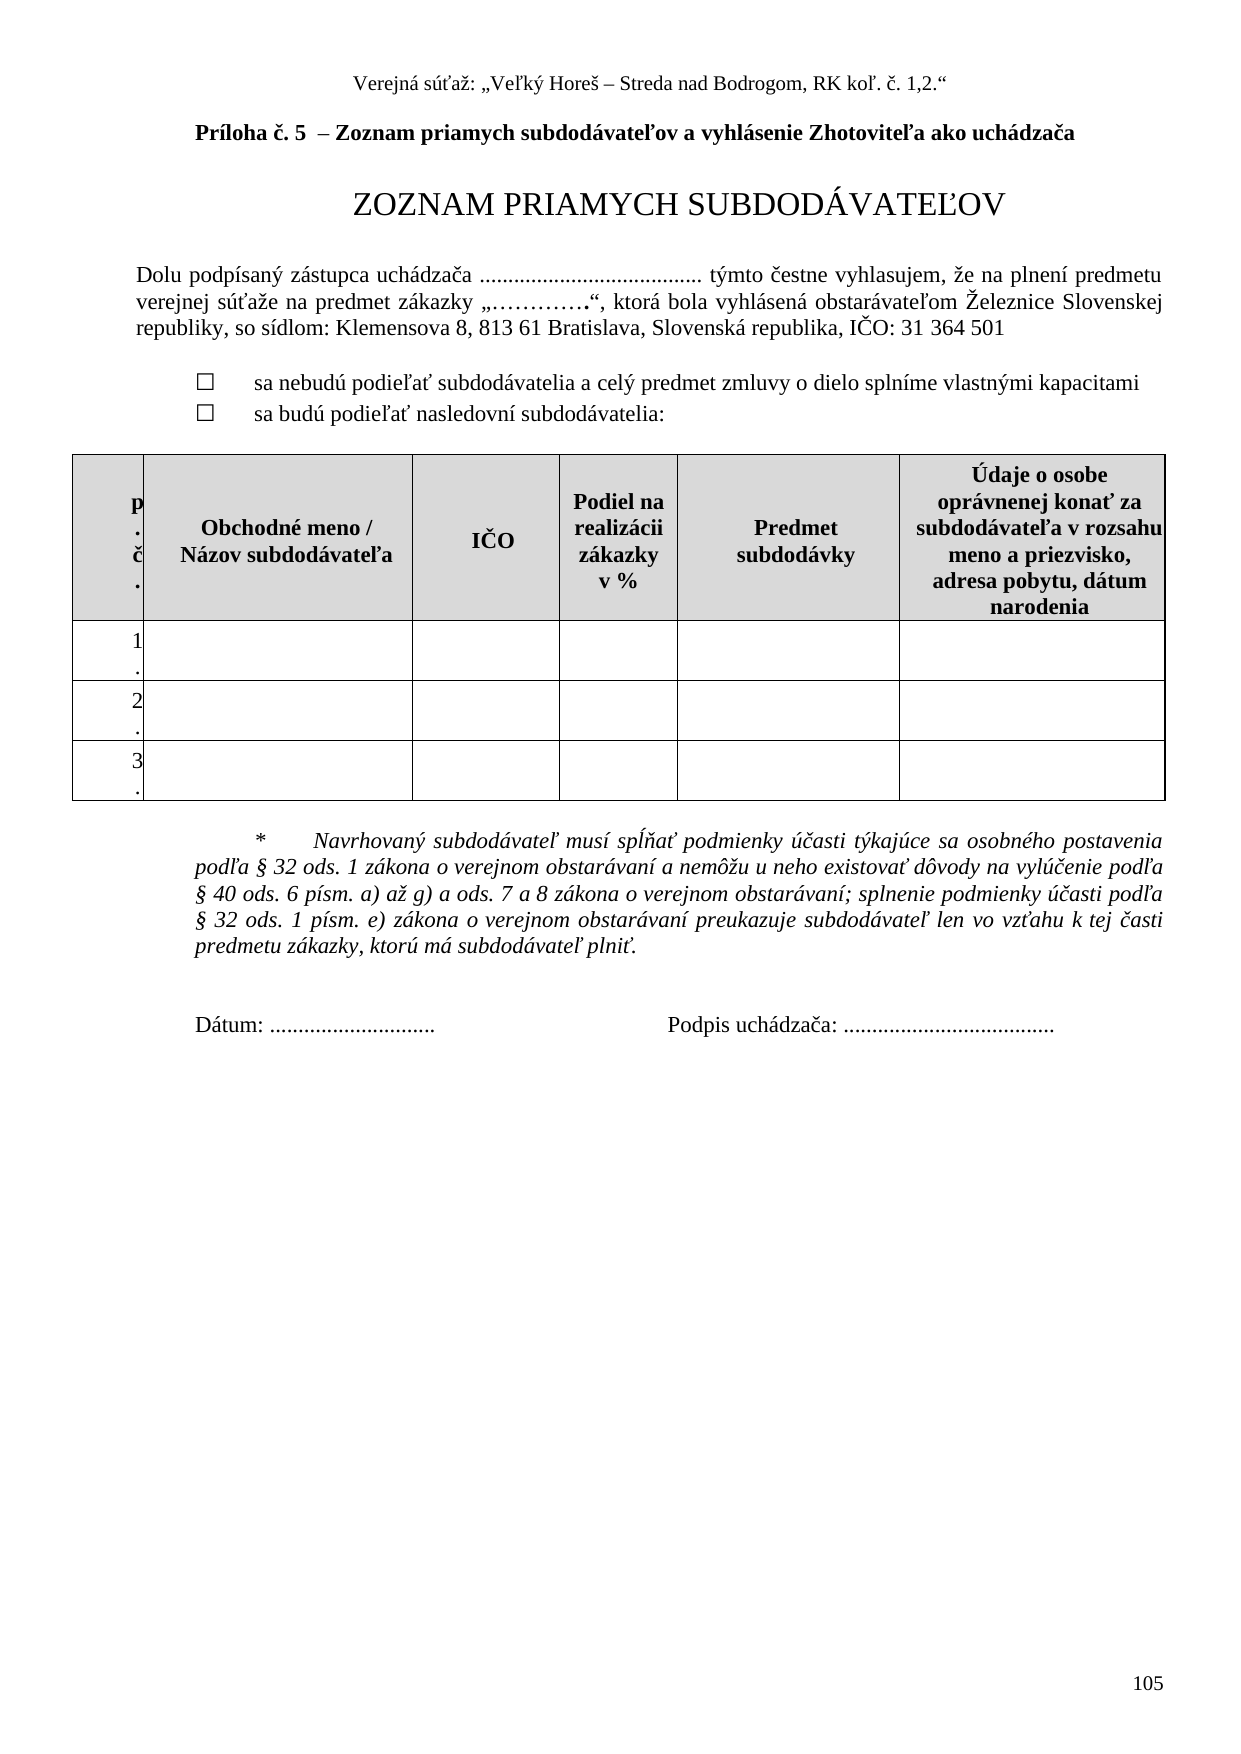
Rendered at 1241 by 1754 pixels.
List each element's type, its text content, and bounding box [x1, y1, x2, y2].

text ☐ sa budú podieľať nasledovní subdodávatelia: [195, 397, 1163, 428]
table_header Údaje o osobe oprávnenej konať za subdodávateľa v rozsahu meno a priezvisko, adresa pobytu, dátum narodenia [900, 455, 1164, 620]
text Dátum: ............................. Podpis uchádzača: ..................................... [195, 1012, 1163, 1038]
table_header p. č. [73, 455, 143, 620]
table_cell [900, 621, 1164, 680]
table_cell [678, 621, 899, 680]
text * Navrhovaný subdodávateľ musí spĺňať podmienky účasti týkajúce sa osobného postavenia podľa § 32 ods. 1 zákona o verejnom obstarávaní a nemôžu u neho existovať dôvody na vylúčenie podľa § 40 ods. 6 písm. a) až g) a ods. 7 a 8 zákona o verejnom obstarávaní; splnenie podmienky účasti podľa § 32 ods. 1 písm. e) zákona o verejnom obstarávaní preukazuje subdodávateľ len vo vzťahu k tej časti predmetu zákazky, ktorú má subdodávateľ plniť. [195, 827, 1163, 959]
text Príloha č. 5 – Zoznam priamych subdodávateľov a vyhlásenie Zhotoviteľa ako uchádzača [195, 119, 1163, 145]
table_cell 1. [73, 621, 143, 680]
table_cell [678, 681, 899, 740]
table_cell 2. [73, 681, 143, 740]
table_cell [560, 681, 677, 740]
table_cell [900, 681, 1164, 740]
text Dolu podpísaný zástupca uchádzača ....................................... týmto čestne vyhlasujem, že na plnení predmetu verejnej súťaže na predmet zákazky „………….“, ktorá bola vyhlásená obstarávateľom Železnice Slovenskej republiky, so sídlom: Klemensova 8, 813 61 Bratislava, Slovenská republika, IČO: 31 364 501 [136, 261, 1163, 340]
table_cell [900, 741, 1164, 800]
table_cell [413, 681, 559, 740]
table_cell 3. [73, 741, 143, 800]
text ☐ sa nebudú podieľať subdodávatelia a celý predmet zmluvy o dielo splníme vlastnými kapacitami [195, 365, 1163, 397]
table_header Obchodné meno / Názov subdodávateľa [144, 455, 412, 620]
table_cell [144, 741, 412, 800]
table_cell [678, 741, 899, 800]
table_cell [144, 681, 412, 740]
subtitle ZOZNAM PRIAMYCH SUBDODÁVATEĽOV [195, 184, 1163, 222]
table_cell [560, 741, 677, 800]
table_header Predmet subdodávky [678, 455, 899, 620]
table_cell [144, 621, 412, 680]
table_cell [560, 621, 677, 680]
table_header IČO [413, 455, 559, 620]
table_cell [413, 621, 559, 680]
table_header Podiel na realizácii zákazky v % [560, 455, 677, 620]
table_cell [413, 741, 559, 800]
